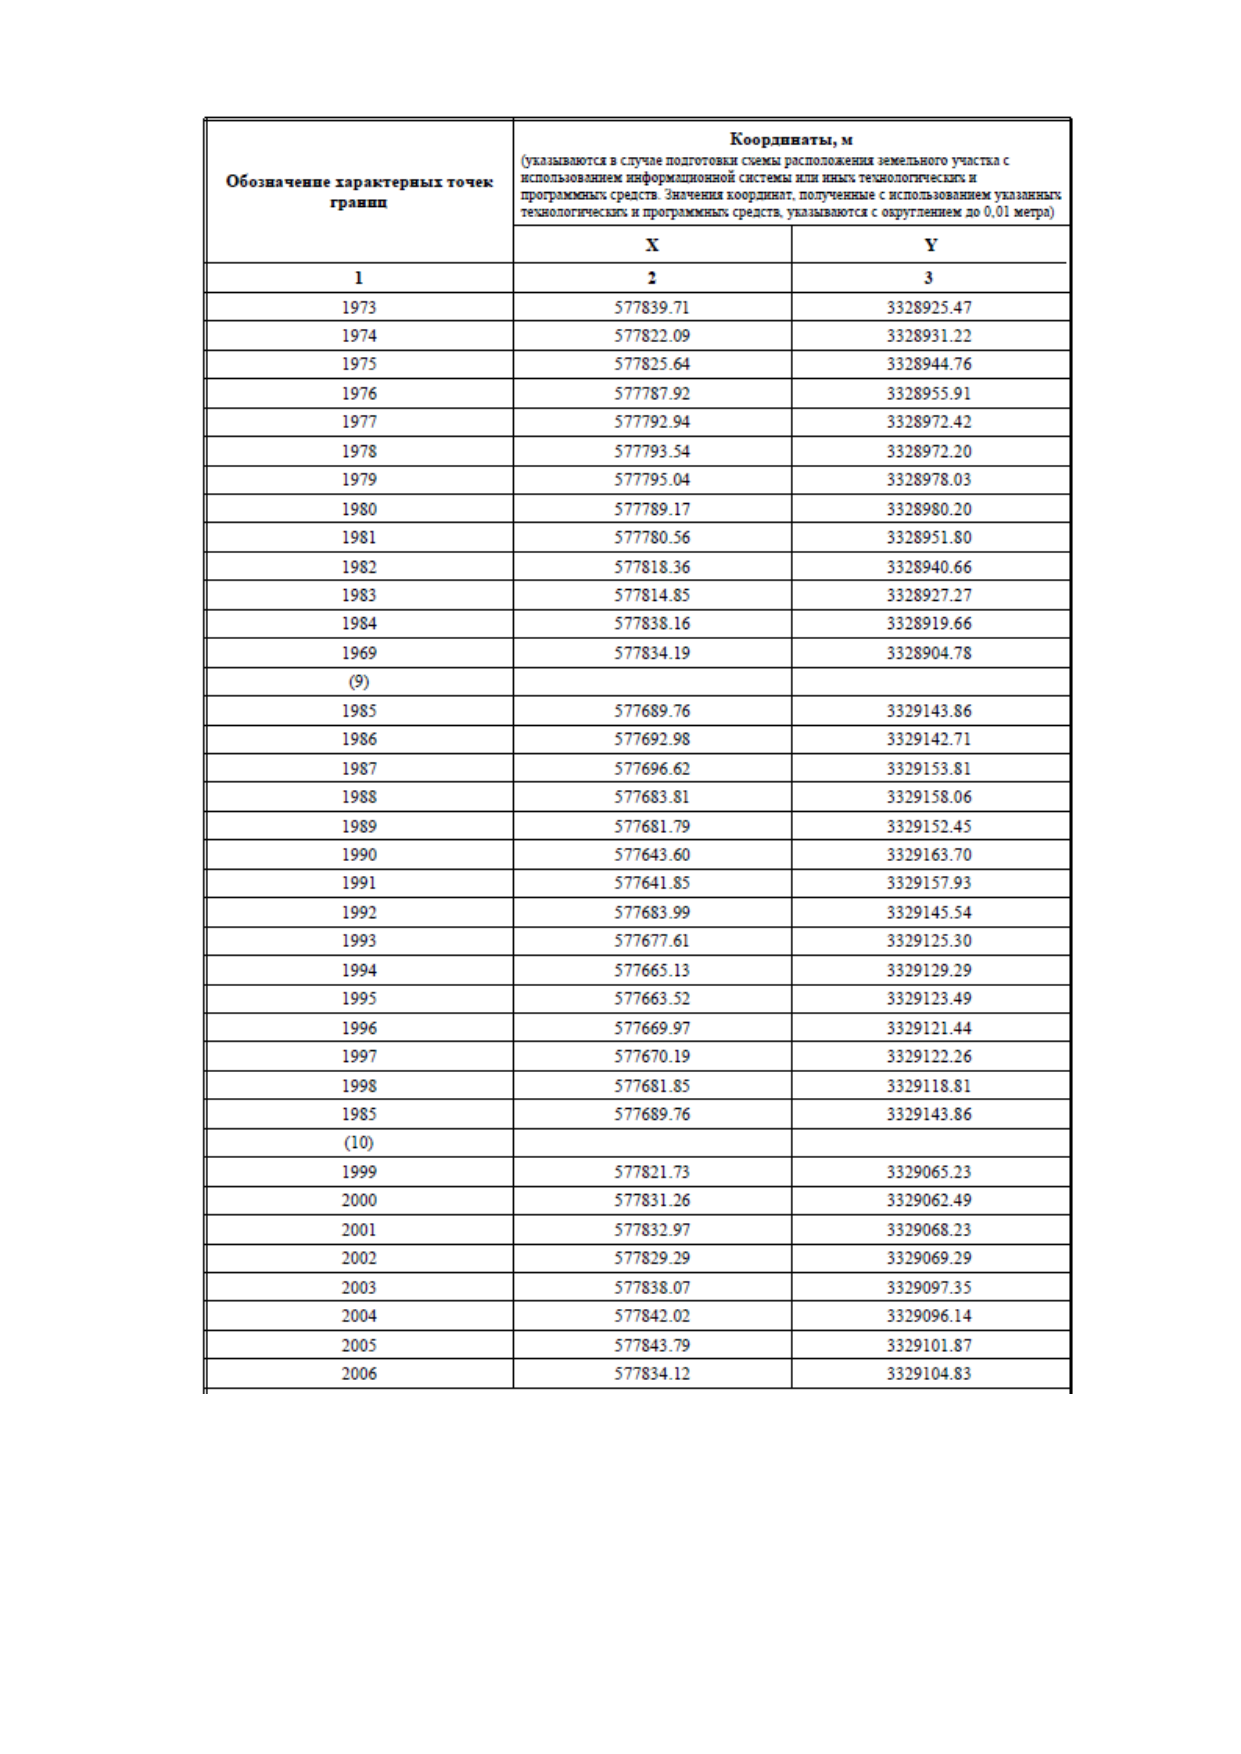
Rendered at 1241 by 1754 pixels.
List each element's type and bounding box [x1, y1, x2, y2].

picture [197, 106, 1076, 1394]
